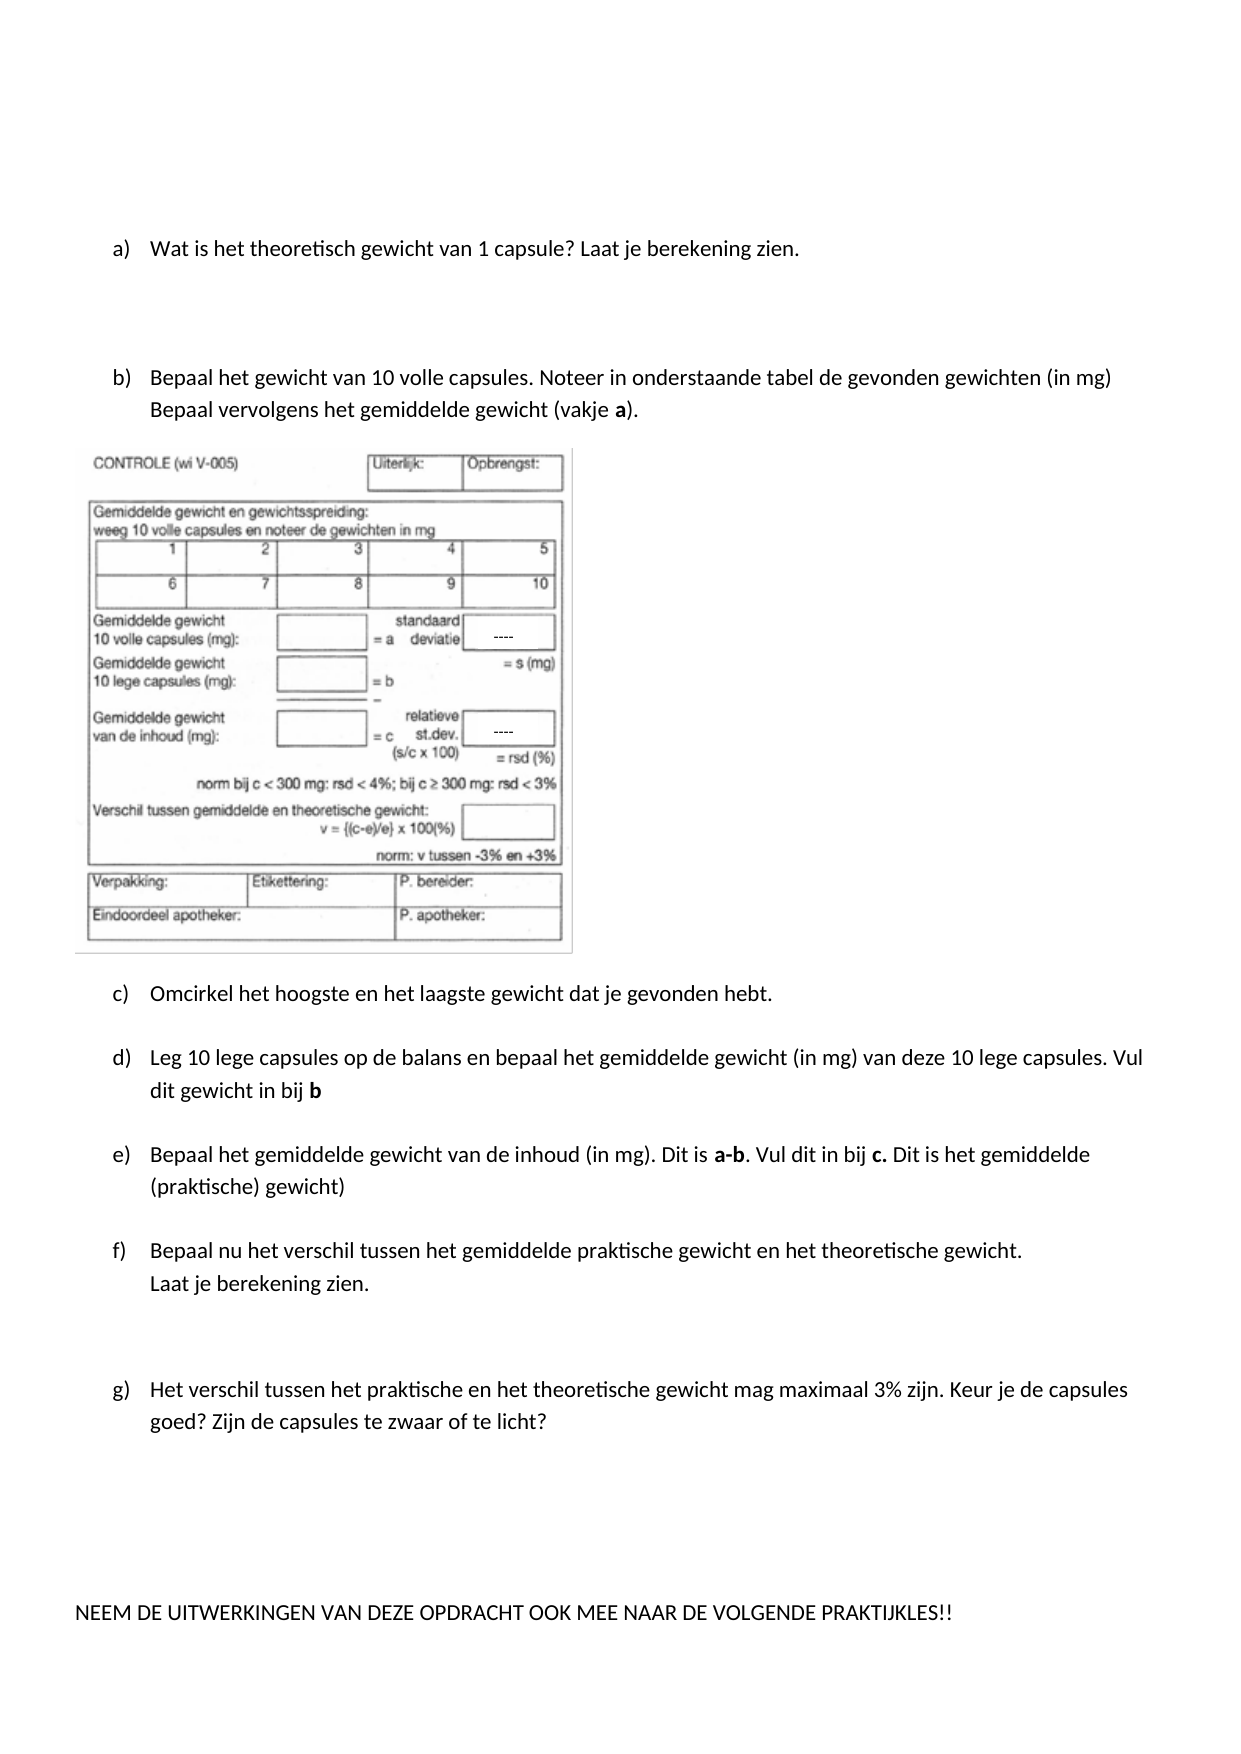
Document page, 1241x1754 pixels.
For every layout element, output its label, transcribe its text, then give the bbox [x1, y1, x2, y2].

list Omcirkel het hoogste en het laagste gewicht dat je gevonden hebt. [112, 979, 1165, 1007]
list Het verschil tussen het praktische en het theoretische gewicht mag maximaal 3% zijn. Keur je de capsules goed? Zijn de capsules te zwaar of te licht? [112, 1375, 1165, 1435]
list Wat is het theoretisch gewicht van 1 capsule? Laat je berekening zien. [112, 234, 1165, 262]
list Leg 10 lege capsules op de balans en bepaal het gemiddelde gewicht (in mg) van deze 10 lege capsules. Vul dit gewicht in bij b [112, 1043, 1165, 1136]
list Bepaal het gemiddelde gewicht van de inhoud (in mg). Dit is a-b. Vul dit in bij c. Dit is het gemiddelde (praktische) gewicht) [112, 1140, 1165, 1232]
list Bepaal nu het verschil tussen het gemiddelde praktische gewicht en het theoretische gewicht. Laat je berekening zien. [112, 1237, 1165, 1297]
text NEEM DE UITWERKINGEN VAN DEZE OPDRACHT OOK MEE NAAR DE VOLGENDE PRAKTIJKLES!! [75, 1598, 1165, 1626]
list Bepaal het gewicht van 10 volle capsules. Noteer in onderstaande tabel de gevonden gewichten (in mg) Bepaal vervolgens het gemiddelde gewicht (vakje a). [112, 363, 1165, 423]
picture [75, 448, 574, 955]
